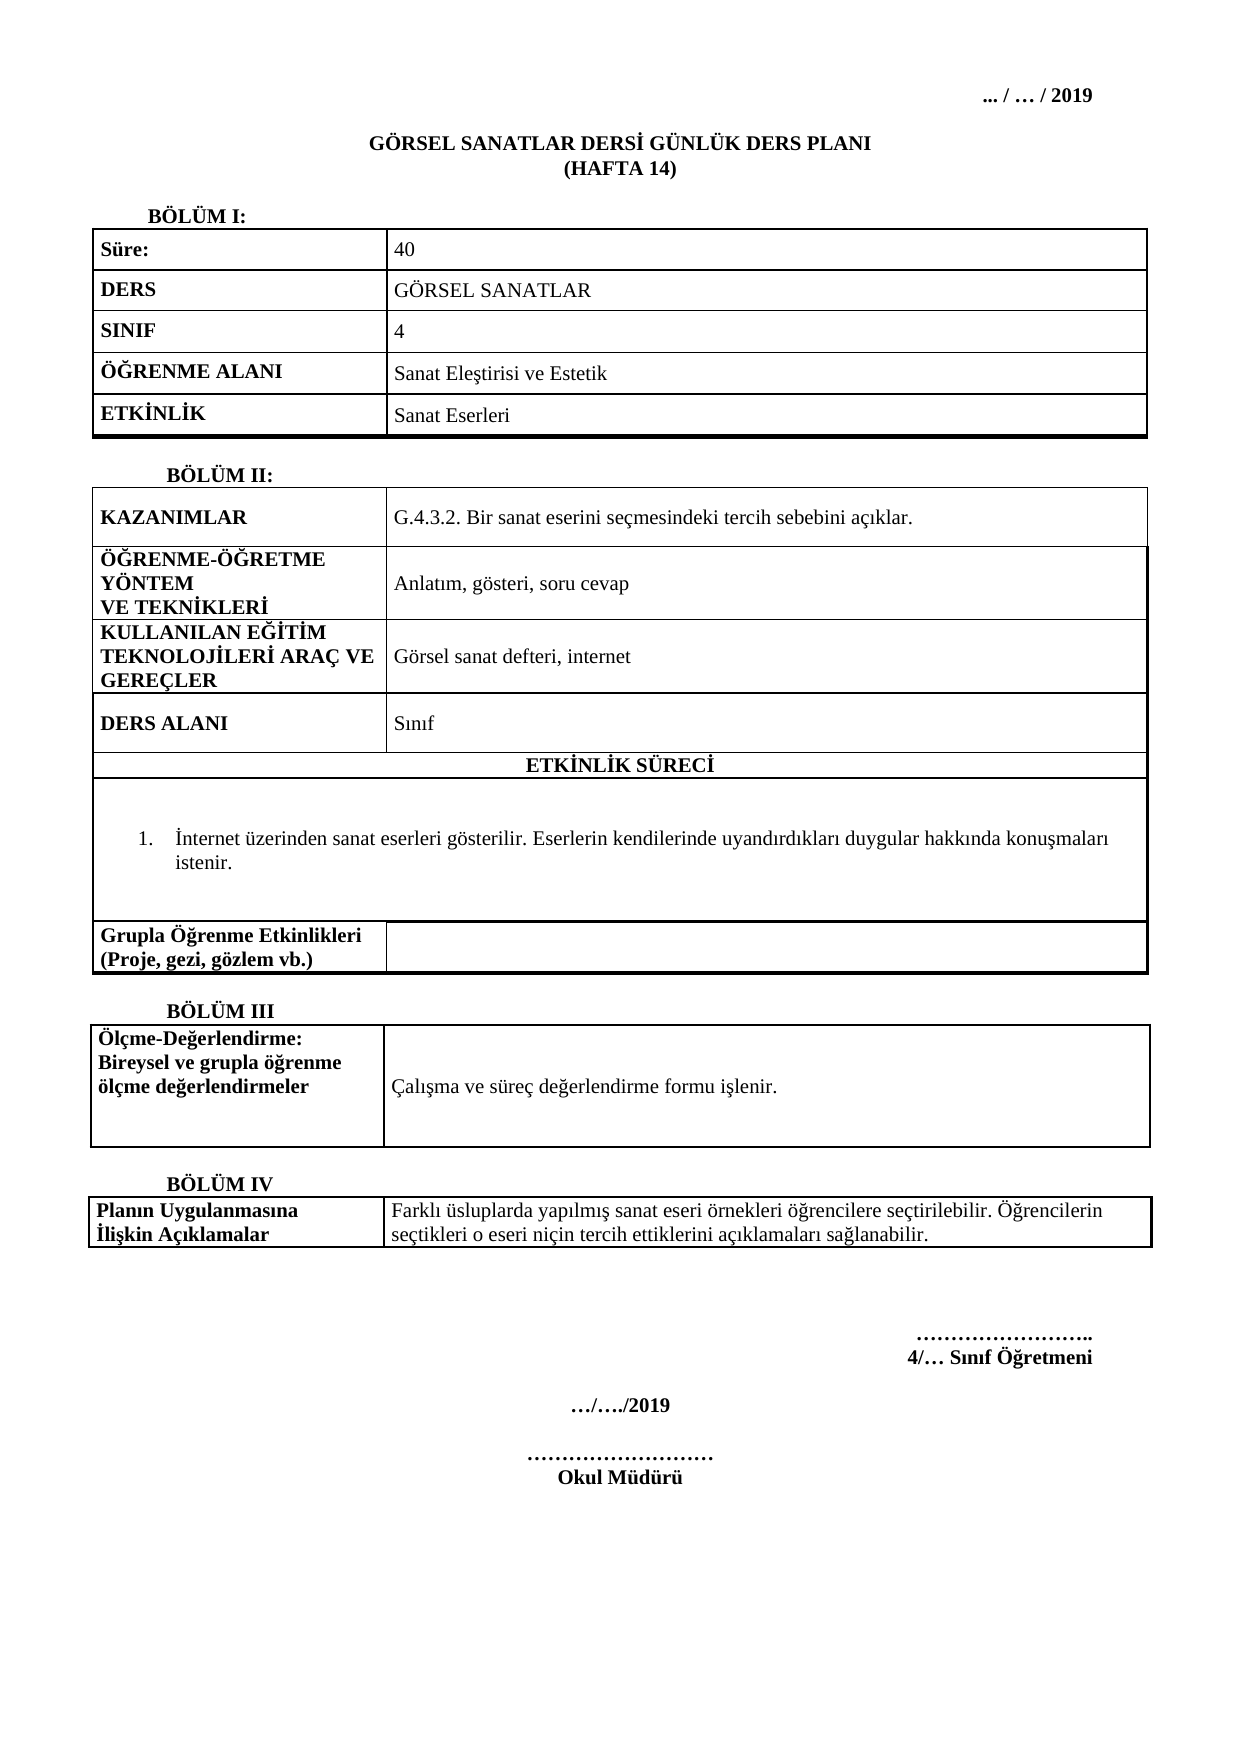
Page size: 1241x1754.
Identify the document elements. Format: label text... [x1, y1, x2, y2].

table_cell GÖRSEL SANATLAR [388, 271, 1146, 310]
table_cell Sanat Eleştirisi ve Estetik [388, 353, 1146, 393]
table_header KAZANIMLAR [93, 488, 386, 546]
table_cell [387, 923, 1146, 971]
subtitle BÖLÜM III [148, 999, 1093, 1023]
text BÖLÜM I: [148, 203, 1093, 228]
table_cell ETKİNLİK [94, 395, 386, 434]
table_cell Anlatım, gösteri, soru cevap [387, 547, 1146, 619]
table_cell KULLANILAN EĞİTİM TEKNOLOJİLERİ ARAÇ VE GEREÇLER [93, 620, 386, 692]
text Okul Müdürü [148, 1465, 1093, 1489]
table_cell Grupla Öğrenme Etkinlikleri (Proje, gezi, gözlem vb.) [94, 922, 386, 971]
table_header Farklı üsluplarda yapılmış sanat eseri örnekleri öğrencilere seçtirilebilir. Öğrencilerin seçtikleri o eseri niçin tercih ettiklerini açıklamaları sağlanabilir. [385, 1198, 1150, 1246]
table_cell ÖĞRENME ALANI [94, 353, 386, 393]
table_cell ÖĞRENME-ÖĞRETME YÖNTEM VE TEKNİKLERİ [93, 547, 386, 619]
table_cell Sınıf [387, 694, 1146, 752]
text BÖLÜM II: [148, 463, 1093, 487]
table_cell Sanat Eserleri [388, 395, 1146, 434]
text …………………….. [148, 1321, 1093, 1344]
table_cell İnternet üzerinden sanat eserleri gösterilir. Eserlerin kendilerinde uyandırdıkları duygular hakkında konuşmaları istenir. [94, 779, 1146, 920]
table_header 40 [388, 230, 1146, 269]
table_cell Görsel sanat defteri, internet [387, 620, 1146, 692]
text 4/… Sınıf Öğretmeni [148, 1344, 1093, 1369]
table_header Planın Uygulanmasına İlişkin Açıklamalar [90, 1198, 383, 1246]
text (HAFTA 14) [148, 155, 1093, 179]
table_cell SINIF [94, 311, 386, 352]
table_cell DERS ALANI [94, 694, 386, 752]
table_cell ETKİNLİK SÜRECİ [94, 753, 1146, 777]
table_cell DERS [94, 271, 386, 310]
table_header Çalışma ve süreç değerlendirme formu işlenir. [385, 1026, 1149, 1146]
table_cell 4 [388, 311, 1146, 352]
table_header Ölçme-Değerlendirme: Bireysel ve grupla öğrenme ölçme değerlendirmeler [92, 1026, 383, 1146]
text ……………………… [148, 1441, 1093, 1465]
text GÖRSEL SANATLAR DERSİ GÜNLÜK DERS PLANI [148, 131, 1093, 155]
text ... / … / 2019 [148, 83, 1093, 107]
text …/…./2019 [148, 1393, 1093, 1417]
table_header Süre: [94, 230, 386, 269]
subtitle BÖLÜM IV [148, 1172, 1093, 1196]
table_header G.4.3.2. Bir sanat eserini seçmesindeki tercih sebebini açıklar. [387, 488, 1147, 546]
